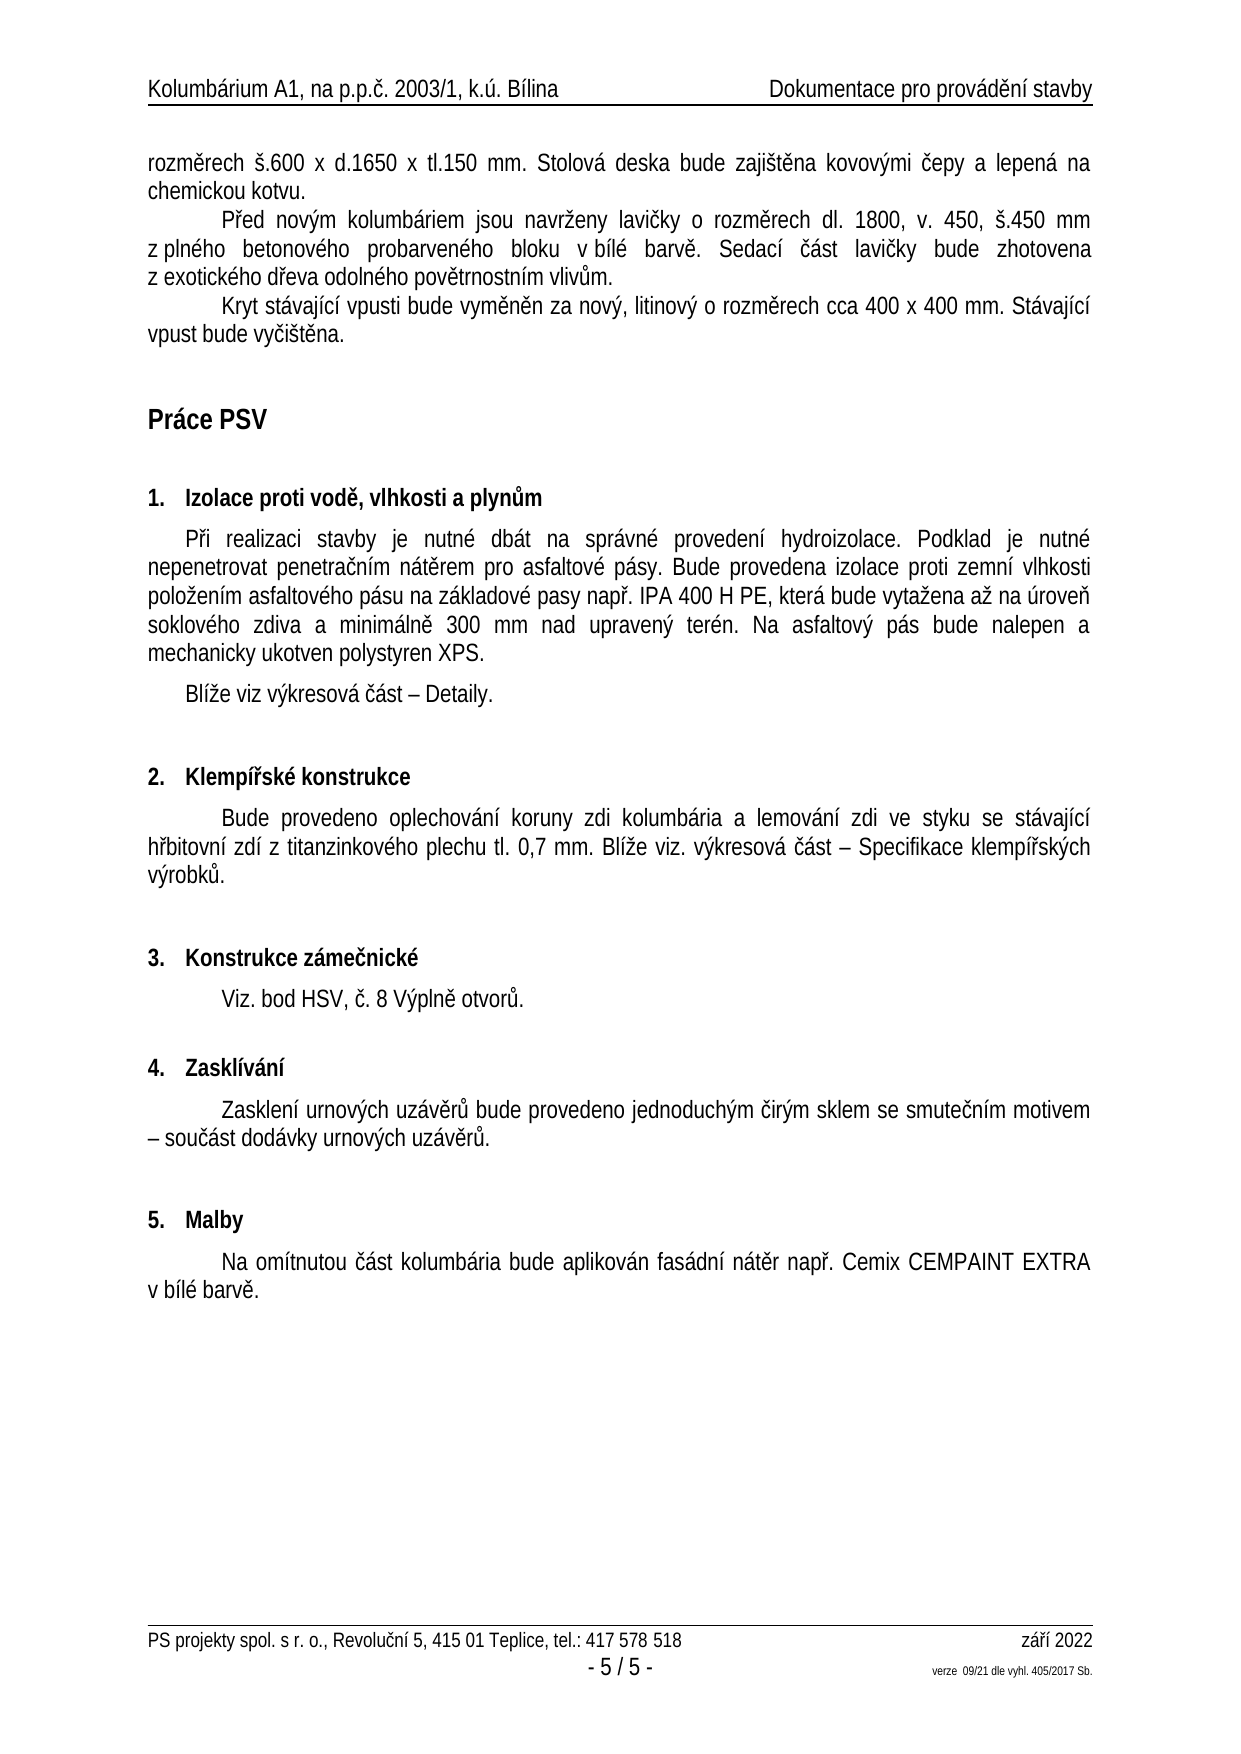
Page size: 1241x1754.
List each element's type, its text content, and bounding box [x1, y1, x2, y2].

list Klempířské konstrukce [148, 762, 1093, 790]
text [148, 148, 1093, 205]
text Při realizaci stavby je nutné dbát na správné provedení hydroizolace. Podklad je nutné nepenetrovat penetračním nátěrem pro asfaltové pásy. Bude provedena izolace proti zemní vlhkosti položením asfaltového pásu na základové pasy např. IPA 400 H PE, která bude vytažena až na úroveň soklového zdiva a minimálně 300 mm nad upravený terén. Na asfaltový pás bude nalepen a mechanicky ukotven polystyren XPS. [148, 524, 1093, 667]
list Malby [148, 1206, 1093, 1234]
text Práce PSV [148, 402, 1093, 435]
list Konstrukce zámečnické [148, 942, 1093, 971]
text Kryt stávající vpusti bude vyměněn za nový, litinový o rozměrech cca 400 x 400 mm. Stávající vpust bude vyčištěna. [148, 291, 1093, 348]
text Viz. bod HSV, č. 8 Výplně otvorů. [148, 984, 1093, 1012]
text Bude provedeno oplechování koruny zdi kolumbária a lemování zdi ve styku se stávající hřbitovní zdí z titanzinkového plechu tl. . Blíže viz. výkresová část – Specifikace klempířských výrobků. [148, 803, 1093, 889]
text Blíže viz výkresová část – Detaily. [148, 679, 1093, 708]
list Zasklívání [148, 1053, 1093, 1082]
list Izolace proti vodě, vlhkosti a plynům [148, 483, 1093, 511]
text Zasklení urnových uzávěrů bude provedeno jednoduchým čirým sklem se smutečním motivem – součást dodávky urnových uzávěrů. [148, 1094, 1093, 1152]
text Na omítnutou část kolumbária bude aplikován fasádní nátěr např. Cemix CEMPAINT EXTRA v bílé barvě. [148, 1247, 1093, 1304]
text Před novým kolumbáriem jsou navrženy lavičky o rozměrech dl. 1800, v. 450, š.450 mm z plného betonového probarveného bloku v bílé barvě. Sedací část lavičky bude zhotovena z exotického dřeva odolného povětrnostním vlivům. [148, 205, 1093, 291]
